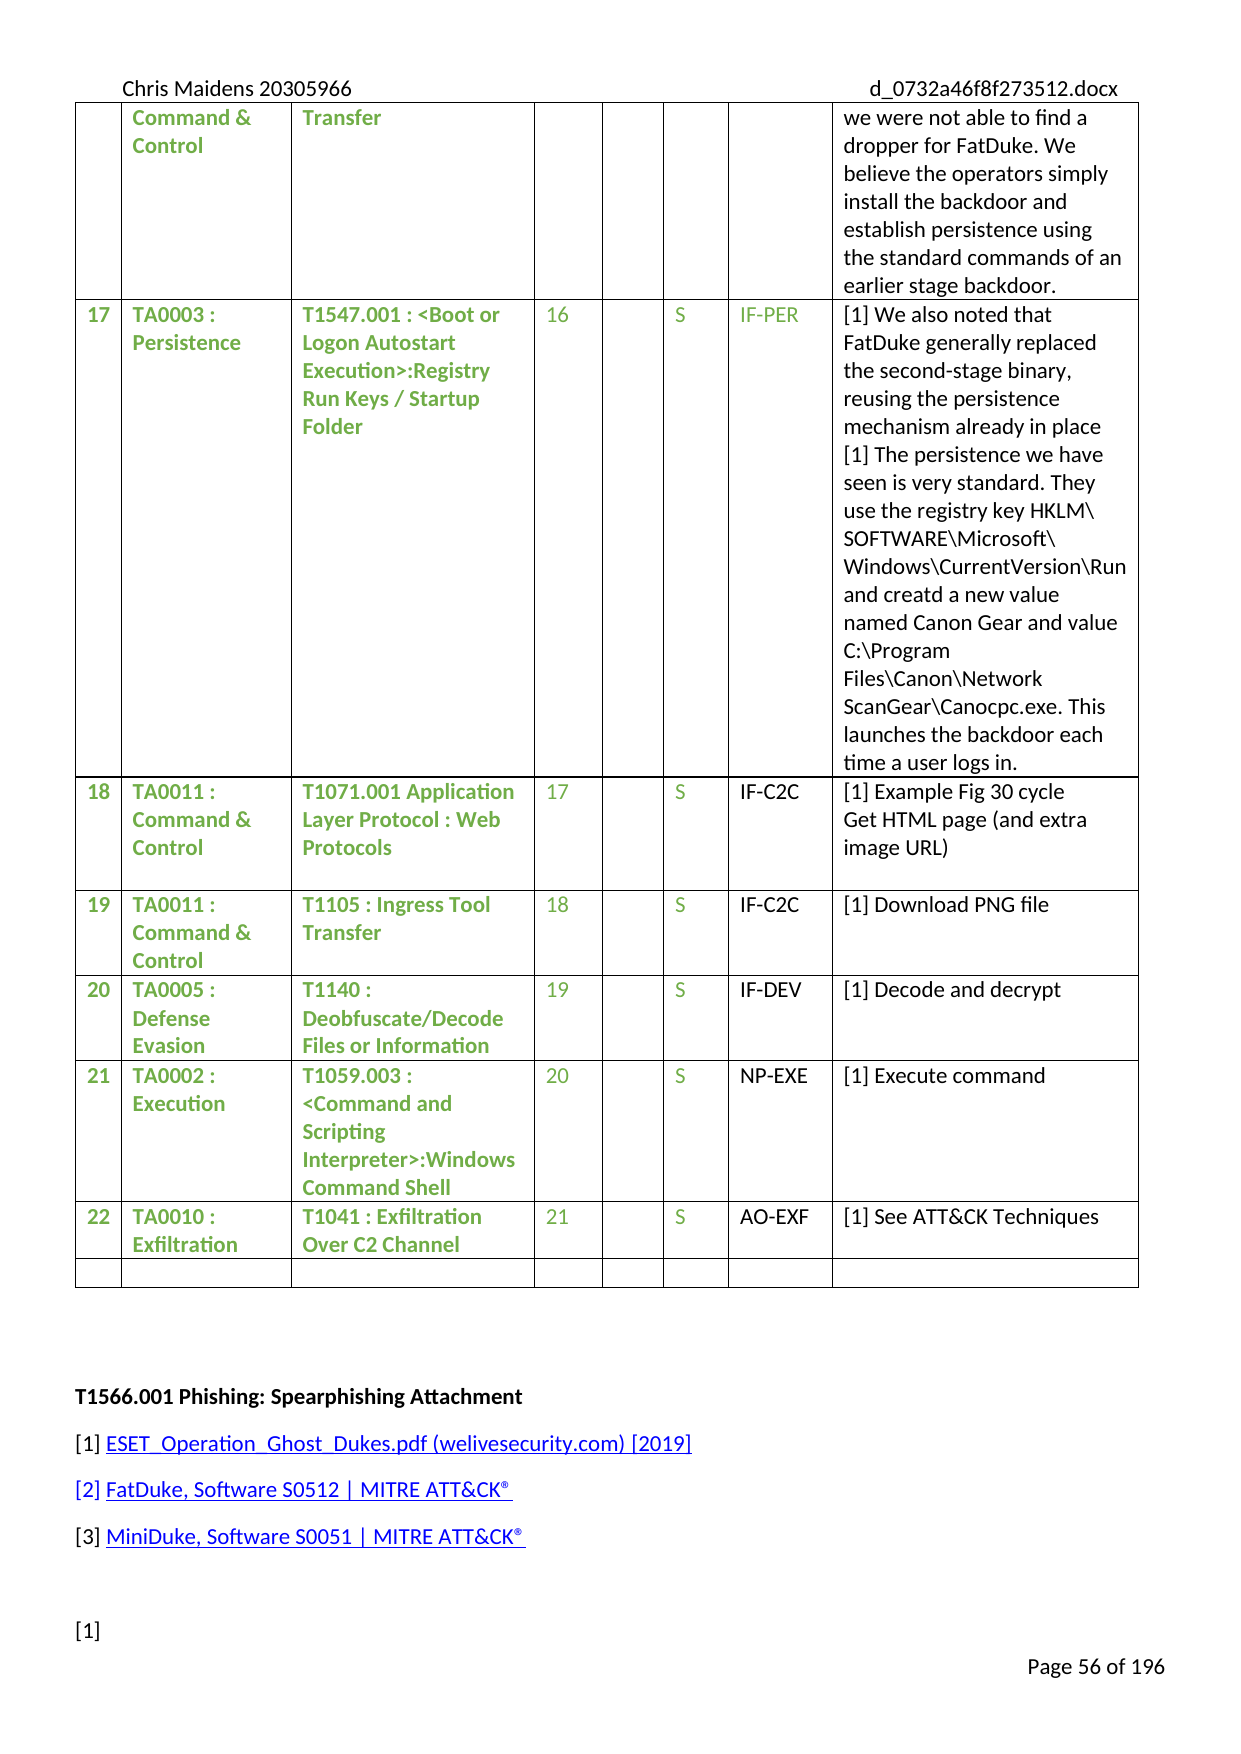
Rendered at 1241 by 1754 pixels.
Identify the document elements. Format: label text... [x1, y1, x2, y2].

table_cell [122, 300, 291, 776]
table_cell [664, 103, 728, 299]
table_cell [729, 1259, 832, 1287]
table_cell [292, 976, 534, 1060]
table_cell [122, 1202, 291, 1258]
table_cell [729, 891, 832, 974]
text [2] FatDuke, Software S0512 | MITRE ATT&CK® [75, 1476, 1165, 1503]
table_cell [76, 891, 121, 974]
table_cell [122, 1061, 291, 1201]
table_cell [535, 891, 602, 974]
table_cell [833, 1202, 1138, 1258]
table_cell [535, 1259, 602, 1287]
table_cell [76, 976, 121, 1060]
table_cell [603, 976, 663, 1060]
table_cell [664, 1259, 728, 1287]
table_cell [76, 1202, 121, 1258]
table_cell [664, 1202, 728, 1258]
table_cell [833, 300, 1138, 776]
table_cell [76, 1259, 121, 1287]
text [1] ESET_Operation_Ghost_Dukes.pdf (welivesecurity.com) [2019] [75, 1429, 1165, 1457]
text T1566.001 Phishing: Spearphishing Attachment [75, 1382, 1165, 1410]
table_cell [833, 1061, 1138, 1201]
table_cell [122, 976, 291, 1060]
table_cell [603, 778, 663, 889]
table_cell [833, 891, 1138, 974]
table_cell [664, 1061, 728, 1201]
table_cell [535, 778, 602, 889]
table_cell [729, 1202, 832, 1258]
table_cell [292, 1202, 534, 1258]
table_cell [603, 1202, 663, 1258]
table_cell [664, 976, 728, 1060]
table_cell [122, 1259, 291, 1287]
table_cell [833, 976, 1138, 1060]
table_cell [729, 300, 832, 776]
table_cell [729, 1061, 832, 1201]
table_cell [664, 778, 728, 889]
text [1] [75, 1616, 1165, 1644]
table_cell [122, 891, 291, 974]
text [3] MiniDuke, Software S0051 | MITRE ATT&CK® [75, 1522, 1165, 1550]
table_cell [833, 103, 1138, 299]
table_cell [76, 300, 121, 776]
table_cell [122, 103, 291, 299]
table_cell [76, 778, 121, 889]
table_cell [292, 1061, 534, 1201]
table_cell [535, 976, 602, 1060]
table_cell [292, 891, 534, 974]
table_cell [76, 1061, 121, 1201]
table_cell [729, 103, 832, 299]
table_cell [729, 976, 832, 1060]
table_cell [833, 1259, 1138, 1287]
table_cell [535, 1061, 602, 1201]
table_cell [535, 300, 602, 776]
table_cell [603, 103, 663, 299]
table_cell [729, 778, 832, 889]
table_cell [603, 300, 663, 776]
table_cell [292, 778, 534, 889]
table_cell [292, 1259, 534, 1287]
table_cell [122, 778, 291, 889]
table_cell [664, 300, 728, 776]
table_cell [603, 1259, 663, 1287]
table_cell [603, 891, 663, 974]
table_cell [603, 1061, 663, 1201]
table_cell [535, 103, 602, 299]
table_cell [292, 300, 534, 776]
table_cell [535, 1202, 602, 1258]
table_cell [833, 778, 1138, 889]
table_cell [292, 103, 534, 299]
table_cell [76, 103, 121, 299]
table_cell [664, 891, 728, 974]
